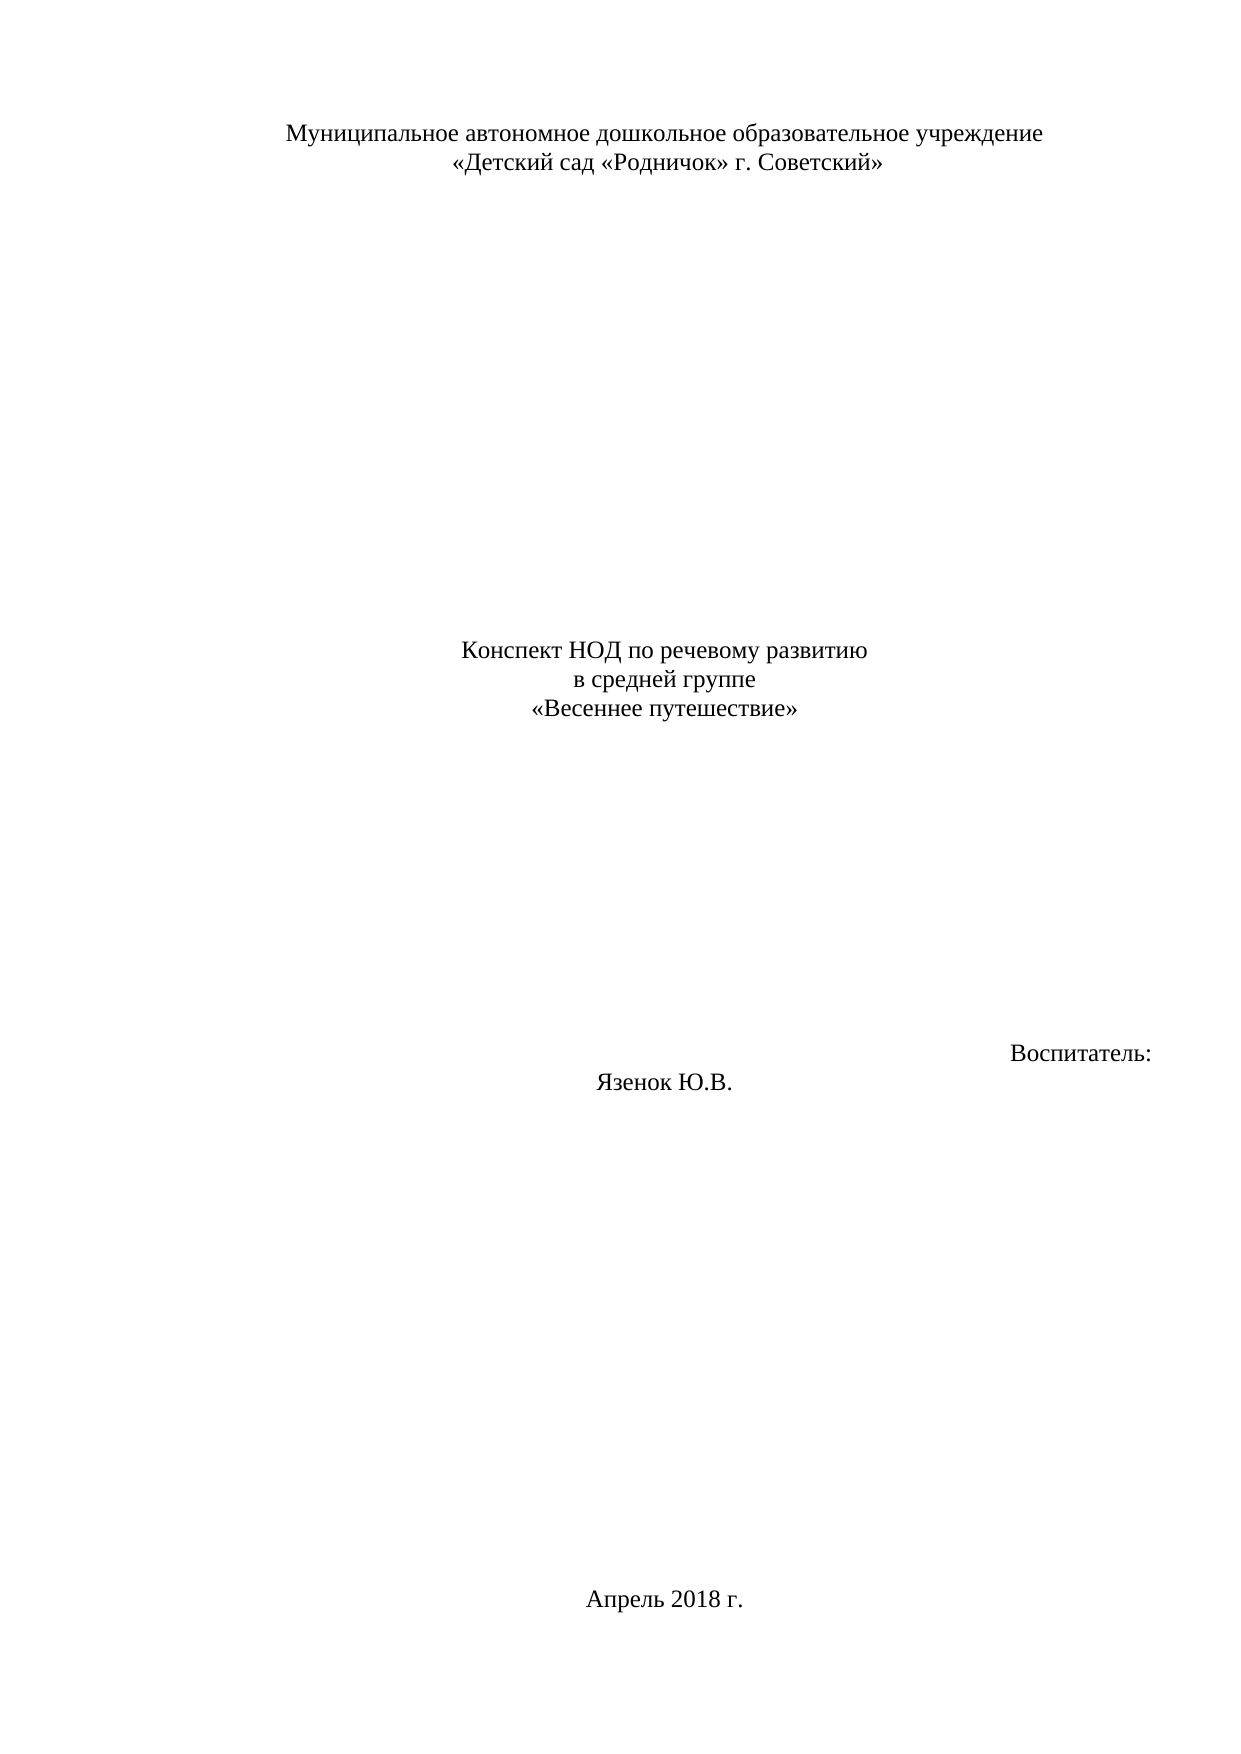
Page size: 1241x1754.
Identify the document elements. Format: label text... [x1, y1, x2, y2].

text в средней группе «Весеннее путешествие» [177, 664, 1152, 722]
text Муниципальное автономное дошкольное образовательное учреждение [177, 118, 1152, 147]
text Апрель 2018 г. [177, 1584, 1152, 1613]
text Язенок Ю.В. [177, 1067, 1152, 1096]
text Воспитатель: [177, 1038, 1152, 1067]
text Конспект НОД по речевому развитию [177, 636, 1152, 664]
text «Детский сад «Родничок» г. Советский» [177, 147, 1152, 176]
